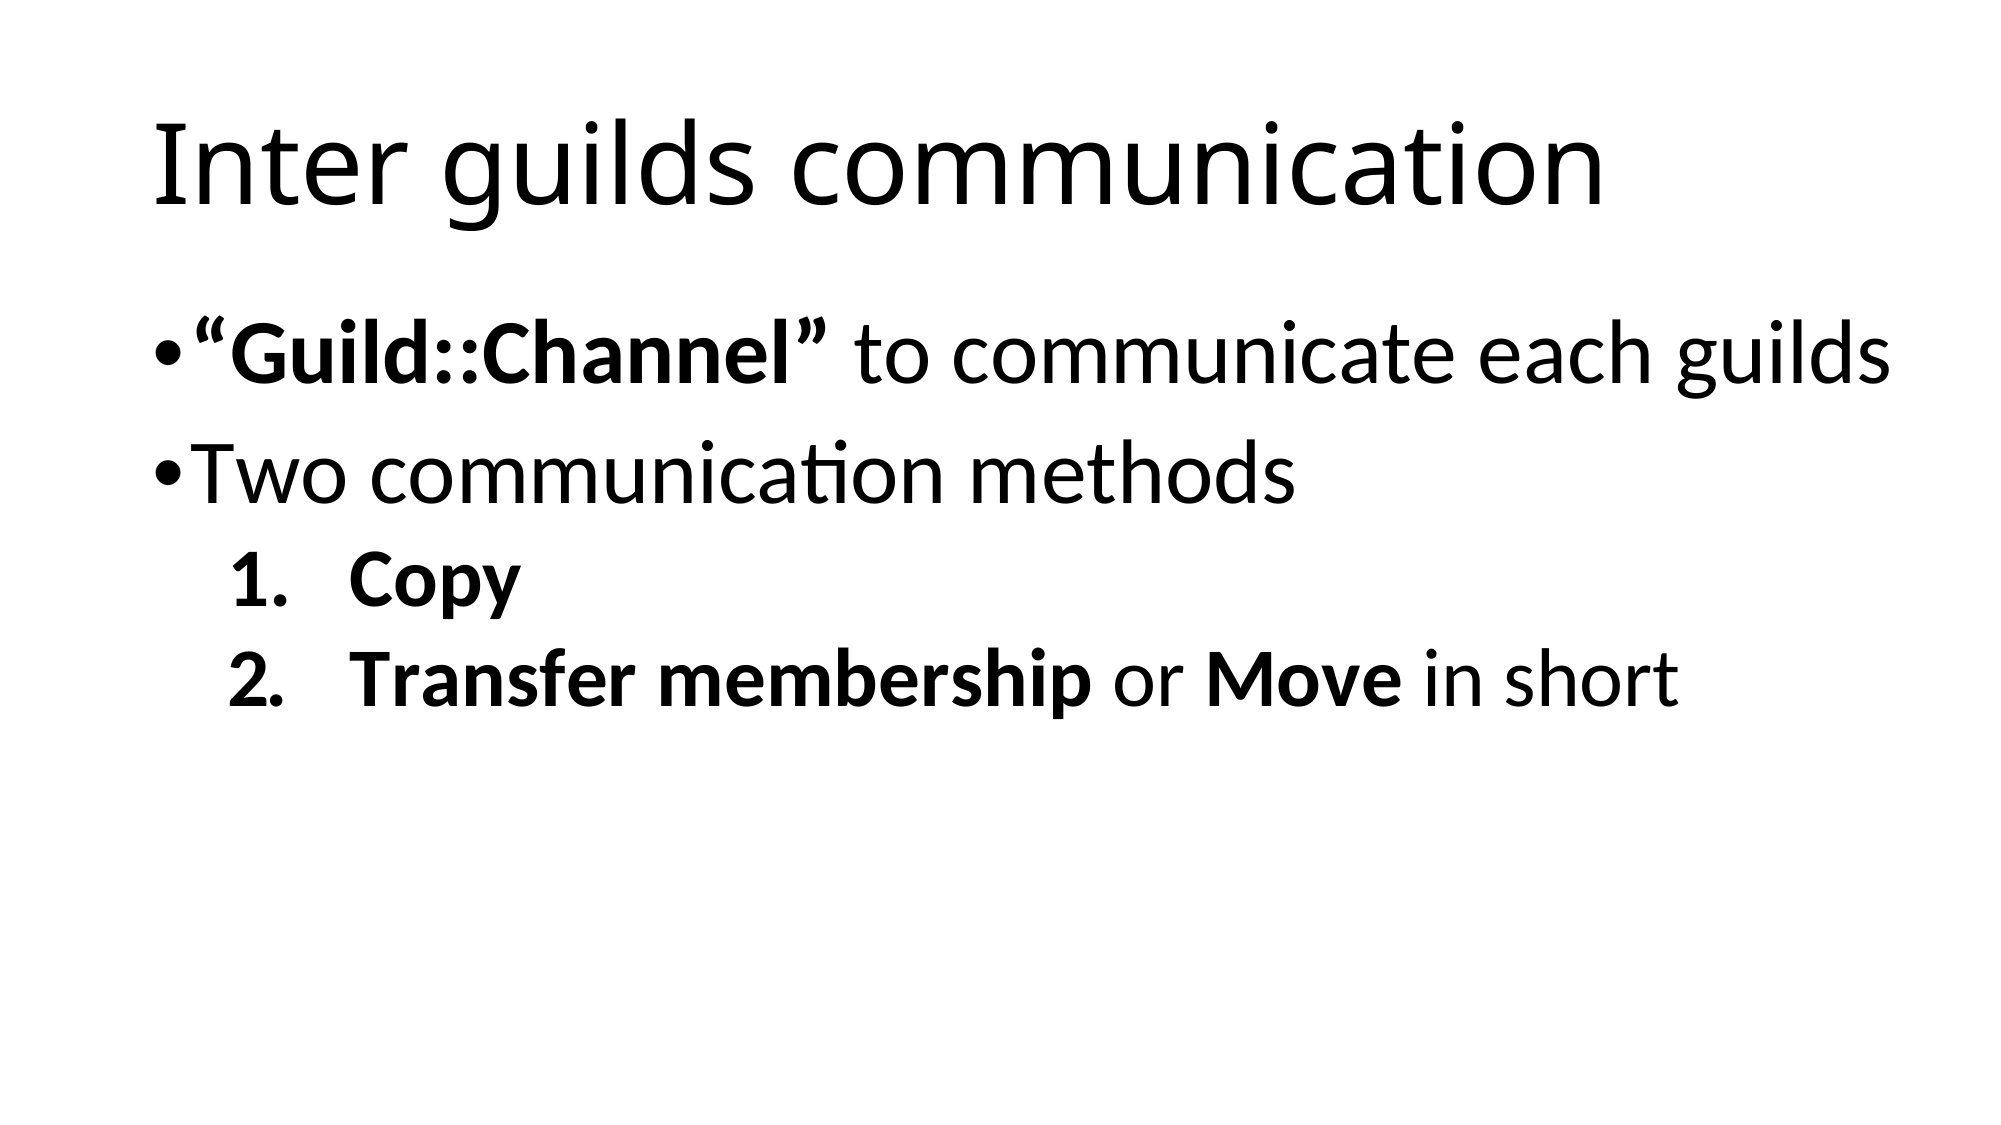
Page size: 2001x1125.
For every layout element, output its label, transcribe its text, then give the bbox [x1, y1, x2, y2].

subtitle •Two communication methods [152, 414, 1904, 526]
list Transfer membership or Move in short [227, 626, 1904, 727]
text •“Guild::Channel” to communicate each guilds [152, 294, 1904, 406]
subtitle Inter guilds communication [152, 104, 1904, 230]
subtitle Copy [227, 526, 1904, 626]
